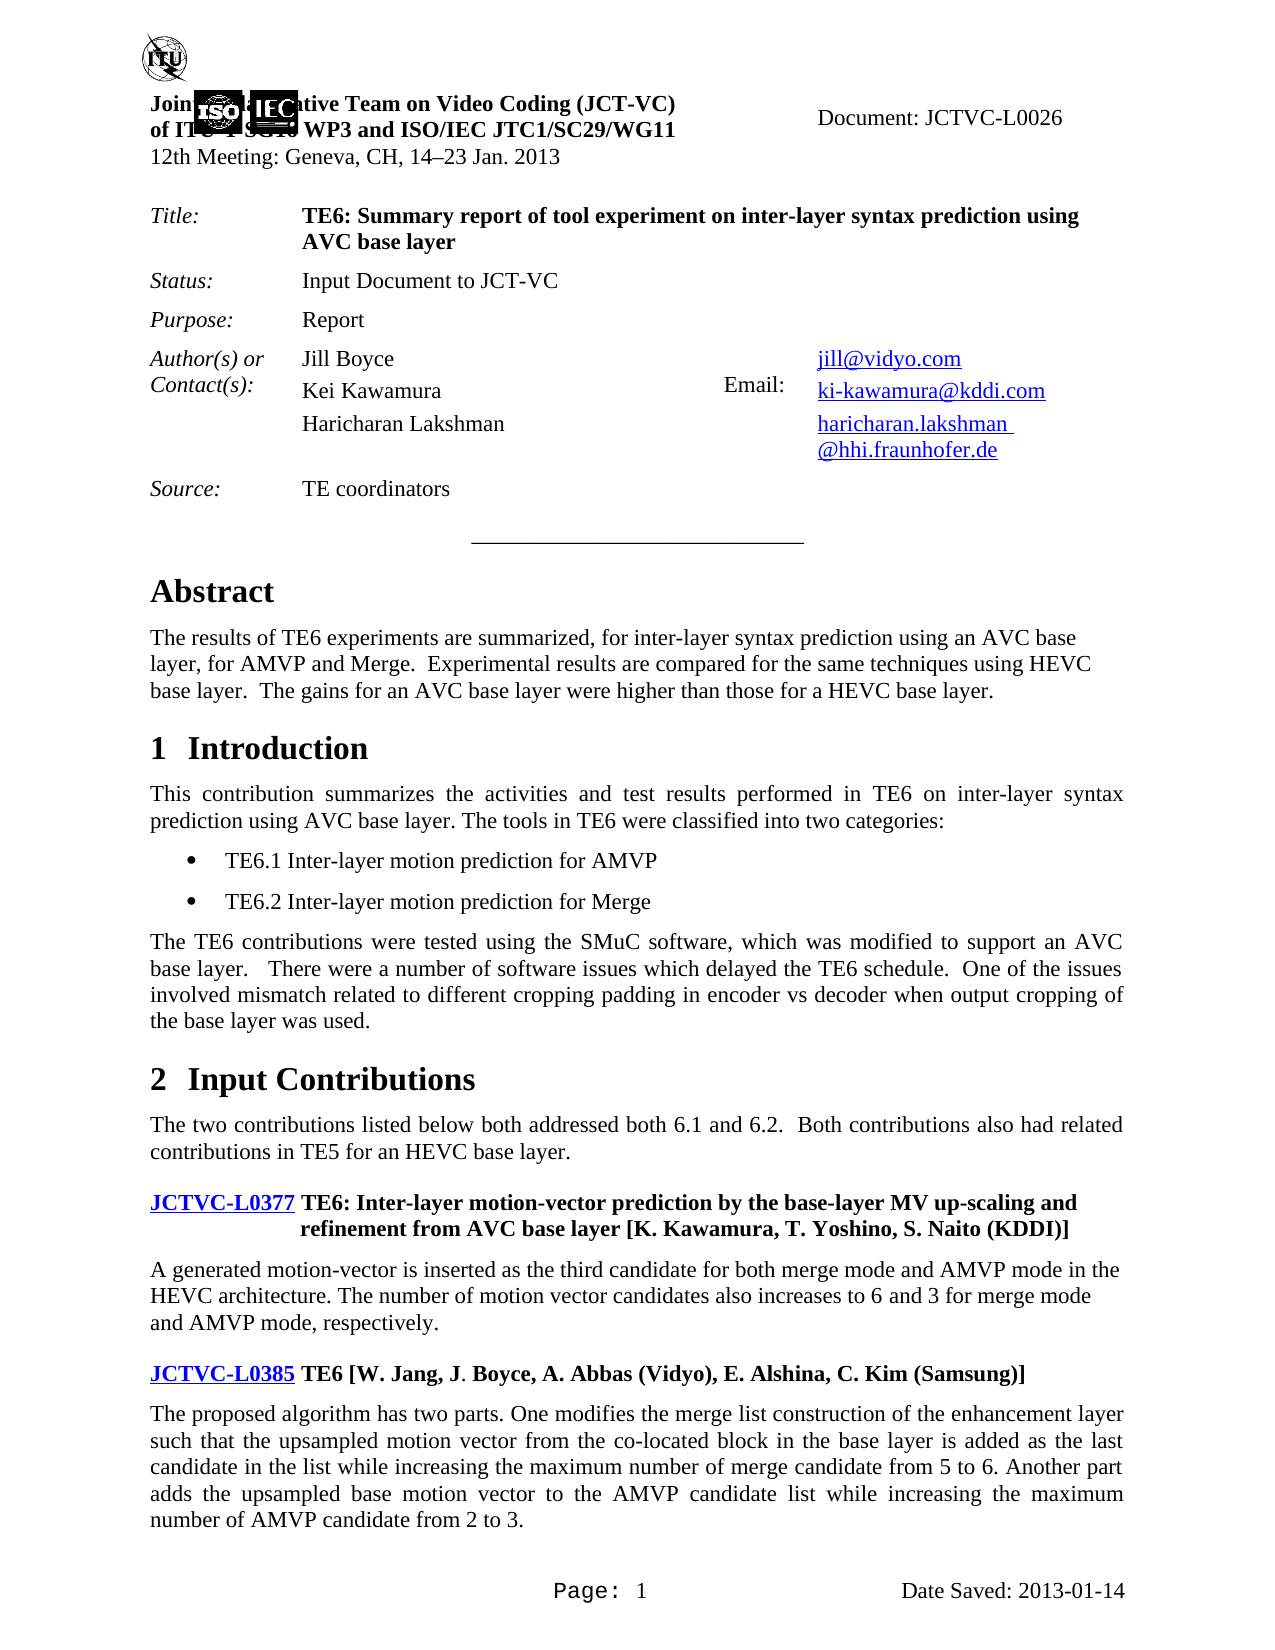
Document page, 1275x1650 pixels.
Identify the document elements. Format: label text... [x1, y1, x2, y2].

table_cell TE coordinators [291, 469, 1136, 508]
text _____________________________ [150, 520, 1125, 546]
picture [194, 90, 243, 134]
subtitle Abstract [150, 571, 1125, 610]
table_header Document: JCTVC-L0026 [806, 90, 1136, 169]
text A generated motion-vector is inserted as the third candidate for both merge mode and AMVP mode in the HEVC architecture. The number of motion vector candidates also increases to 6 and 3 for merge mode and AMVP mode, respectively. [150, 1256, 1125, 1335]
table_cell Jill Boyce Kei Kawamura Haricharan Lakshman [291, 338, 712, 469]
picture [250, 90, 299, 134]
table_header TE6: Summary report of tool experiment on inter-layer syntax prediction using AVC base layer [291, 195, 1136, 261]
table_cell Source: [139, 469, 291, 508]
table_cell Author(s) or Contact(s): [139, 338, 291, 469]
text This contribution summarizes the activities and test results performed in TE6 on inter-layer syntax prediction using AVC base layer. The tools in TE6 were classified into two categories: [150, 781, 1125, 833]
subtitle JCTVC-L0377 TE6: Inter-layer motion-vector prediction by the base-layer MV up-scaling and refinement from AVC base layer [K. Kawamura, T. Yoshino, S. Naito (KDDI)] [150, 1189, 1125, 1242]
text The two contributions listed below both addressed both 6.1 and 6.2. Both contributions also had related contributions in TE5 for an HEVC base layer. [150, 1111, 1125, 1164]
table_header Joint Collaborative Team on Video Coding (JCT-VC) of ITU-T SG16 WP3 and ISO/IEC JTC1/SC29/WG11 12th Meeting: Geneva, CH, 14–23 Jan. 2013 [139, 90, 806, 169]
subtitle Input Contributions [150, 1059, 1125, 1097]
text The TE6 contributions were tested using the SMuC software, which was modified to support an AVC base layer. There were a number of software issues which delayed the TE6 schedule. One of the issues involved mismatch related to different cropping padding in encoder vs decoder when output cropping of the base layer was used. [150, 928, 1125, 1034]
table_cell jill@vidyo.com ki-kawamura@kddi.com haricharan.lakshman @hhi.fraunhofer.de [806, 338, 1136, 469]
table_cell Input Document to JCT-VC [291, 261, 1136, 299]
subtitle Introduction [150, 728, 1125, 766]
list TE6.2 Inter-layer motion prediction for Merge [187, 888, 1125, 914]
text The results of TE6 experiments are summarized, for inter-layer syntax prediction using an AVC base layer, for AMVP and Merge. Experimental results are compared for the same techniques using HEVC base layer. The gains for an AVC base layer were higher than those for a HEVC base layer. [150, 624, 1125, 703]
subtitle JCTVC-L0385 TE6 [W. Jang, J. Boyce, A. Abbas (Vidyo), E. Alshina, C. Kim (Samsung)] [150, 1360, 1125, 1386]
table_cell Email: [713, 338, 806, 469]
text The proposed algorithm has two parts. One modifies the merge list construction of the enhancement layer such that the upsampled motion vector from the co-located block in the base layer is added as the last candidate in the list while increasing the maximum number of merge candidate from 5 to 6. Another part adds the upsampled base motion vector to the AMVP candidate list while increasing the maximum number of AMVP candidate from 2 to 3. [150, 1401, 1125, 1532]
table_cell Report [291, 300, 1136, 338]
table_cell Purpose: [139, 300, 291, 338]
table_header Title: [139, 195, 291, 261]
table_cell Status: [139, 261, 291, 299]
list TE6.1 Inter-layer motion prediction for AMVP [187, 847, 1125, 874]
